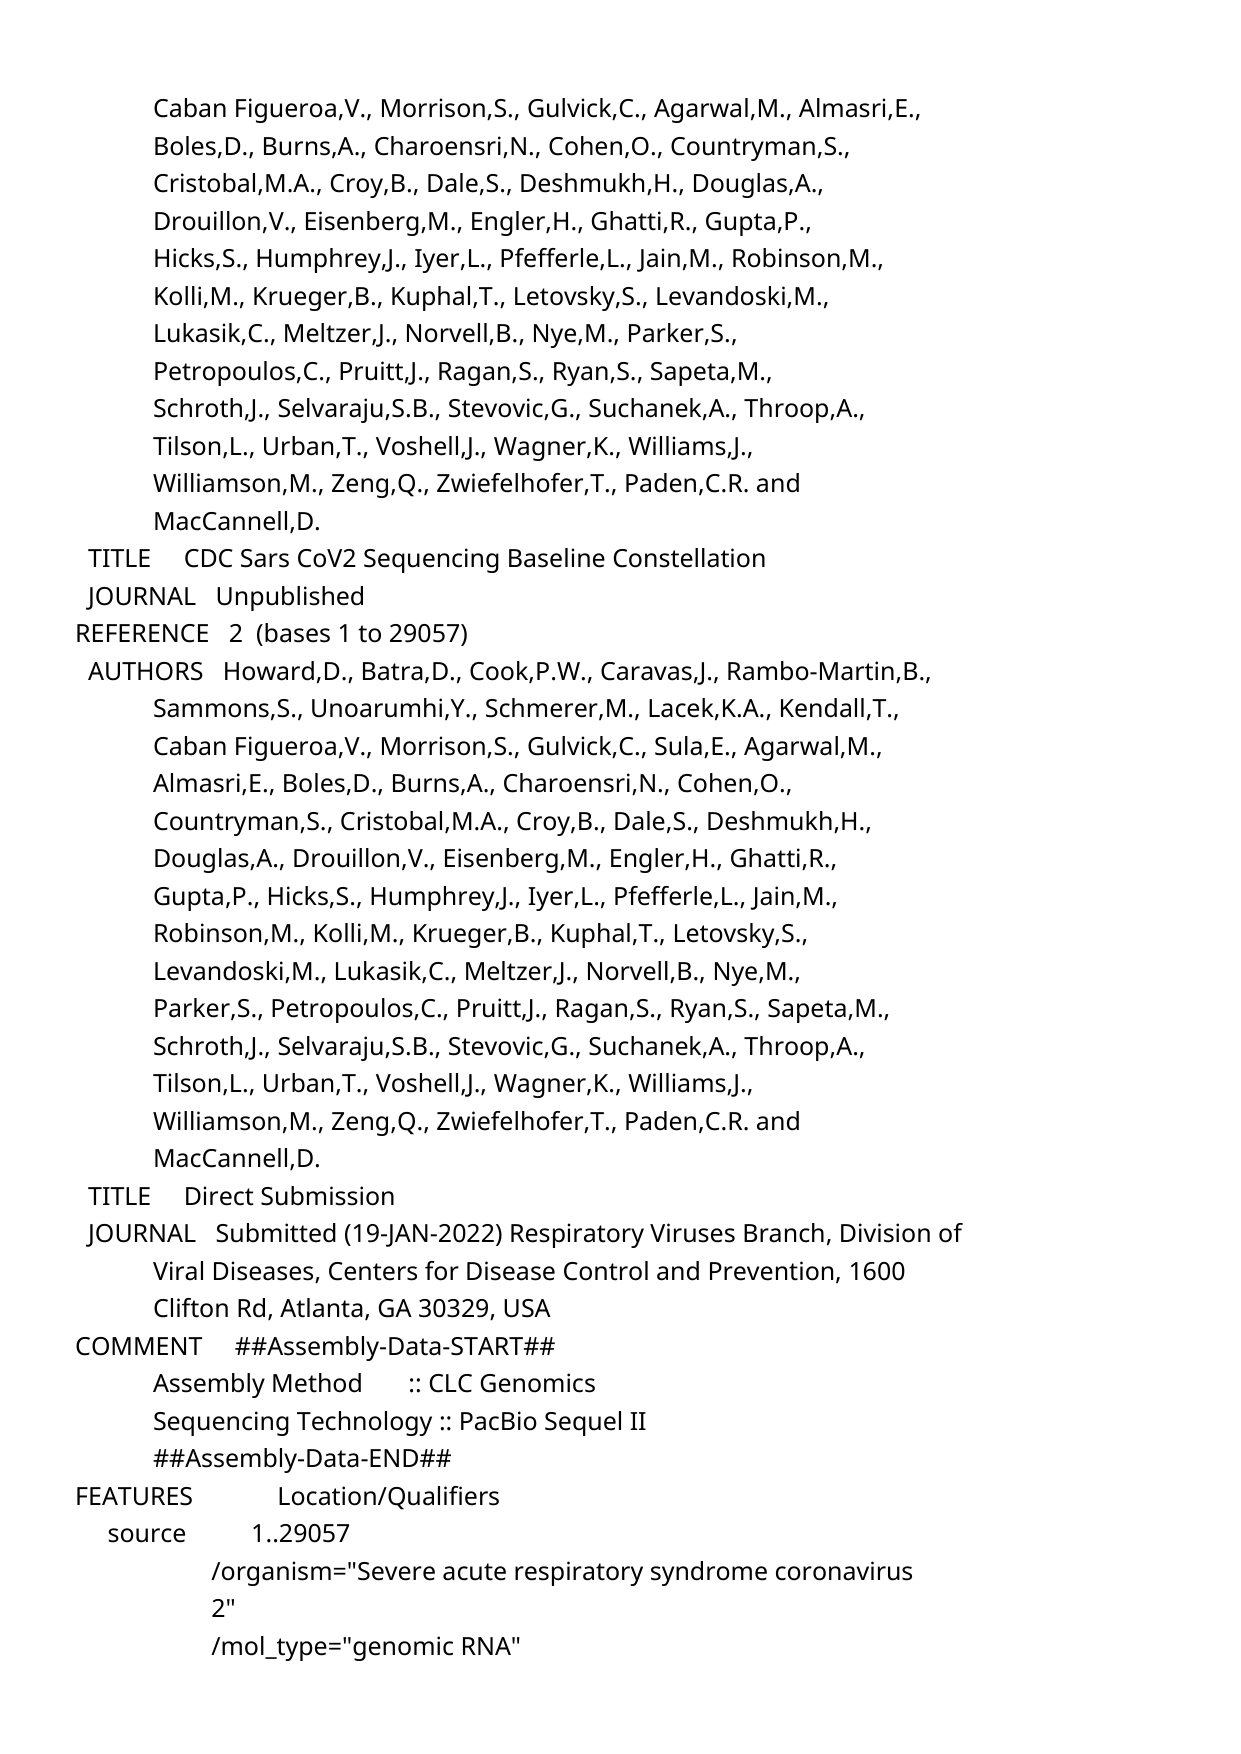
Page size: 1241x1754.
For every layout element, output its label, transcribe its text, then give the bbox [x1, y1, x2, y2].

text FEATURES Location/Qualifiers [75, 1477, 1165, 1514]
text ##Assembly-Data-END## [75, 1439, 1165, 1477]
text TITLE Direct Submission [75, 1177, 1165, 1214]
text Tilson,L., Urban,T., Voshell,J., Wagner,K., Williams,J., [75, 427, 1165, 464]
text source 1..29057 [75, 1514, 1165, 1552]
text Douglas,A., Drouillon,V., Eisenberg,M., Engler,H., Ghatti,R., [75, 839, 1165, 877]
text Gupta,P., Hicks,S., Humphrey,J., Iyer,L., Pfefferle,L., Jain,M., [75, 877, 1165, 914]
text Boles,D., Burns,A., Charoensri,N., Cohen,O., Countryman,S., [75, 127, 1165, 164]
text REFERENCE 2 (bases 1 to 29057) [75, 614, 1165, 652]
text Clifton Rd, Atlanta, GA 30329, USA [75, 1289, 1165, 1327]
text Assembly Method :: CLC Genomics [75, 1364, 1165, 1402]
text Robinson,M., Kolli,M., Krueger,B., Kuphal,T., Letovsky,S., [75, 914, 1165, 952]
text Lukasik,C., Meltzer,J., Norvell,B., Nye,M., Parker,S., [75, 314, 1165, 352]
text Caban Figueroa,V., Morrison,S., Gulvick,C., Agarwal,M., Almasri,E., [75, 89, 1165, 127]
text TITLE CDC Sars CoV2 Sequencing Baseline Constellation [75, 539, 1165, 577]
text AUTHORS Howard,D., Batra,D., Cook,P.W., Caravas,J., Rambo-Martin,B., [75, 652, 1165, 689]
text Drouillon,V., Eisenberg,M., Engler,H., Ghatti,R., Gupta,P., [75, 202, 1165, 239]
text Caban Figueroa,V., Morrison,S., Gulvick,C., Sula,E., Agarwal,M., [75, 727, 1165, 764]
text /organism="Severe acute respiratory syndrome coronavirus [75, 1552, 1165, 1589]
text MacCannell,D. [75, 1139, 1165, 1177]
text MacCannell,D. [75, 502, 1165, 539]
text Hicks,S., Humphrey,J., Iyer,L., Pfefferle,L., Jain,M., Robinson,M., [75, 239, 1165, 277]
text /mol_type="genomic RNA" [75, 1627, 1165, 1664]
text Levandoski,M., Lukasik,C., Meltzer,J., Norvell,B., Nye,M., [75, 952, 1165, 989]
text Sammons,S., Unoarumhi,Y., Schmerer,M., Lacek,K.A., Kendall,T., [75, 689, 1165, 727]
text Kolli,M., Krueger,B., Kuphal,T., Letovsky,S., Levandoski,M., [75, 277, 1165, 314]
text Countryman,S., Cristobal,M.A., Croy,B., Dale,S., Deshmukh,H., [75, 802, 1165, 839]
text JOURNAL Submitted (19-JAN-2022) Respiratory Viruses Branch, Division of [75, 1214, 1165, 1252]
text COMMENT ##Assembly-Data-START## [75, 1327, 1165, 1364]
text 2" [75, 1589, 1165, 1627]
text Schroth,J., Selvaraju,S.B., Stevovic,G., Suchanek,A., Throop,A., [75, 1027, 1165, 1064]
text Sequencing Technology :: PacBio Sequel II [75, 1402, 1165, 1439]
text Viral Diseases, Centers for Disease Control and Prevention, 1600 [75, 1252, 1165, 1289]
text Petropoulos,C., Pruitt,J., Ragan,S., Ryan,S., Sapeta,M., [75, 352, 1165, 389]
text Tilson,L., Urban,T., Voshell,J., Wagner,K., Williams,J., [75, 1064, 1165, 1102]
text Cristobal,M.A., Croy,B., Dale,S., Deshmukh,H., Douglas,A., [75, 164, 1165, 202]
text JOURNAL Unpublished [75, 577, 1165, 614]
text Parker,S., Petropoulos,C., Pruitt,J., Ragan,S., Ryan,S., Sapeta,M., [75, 989, 1165, 1027]
text Williamson,M., Zeng,Q., Zwiefelhofer,T., Paden,C.R. and [75, 464, 1165, 502]
text Williamson,M., Zeng,Q., Zwiefelhofer,T., Paden,C.R. and [75, 1102, 1165, 1139]
text Schroth,J., Selvaraju,S.B., Stevovic,G., Suchanek,A., Throop,A., [75, 389, 1165, 427]
text Almasri,E., Boles,D., Burns,A., Charoensri,N., Cohen,O., [75, 764, 1165, 802]
